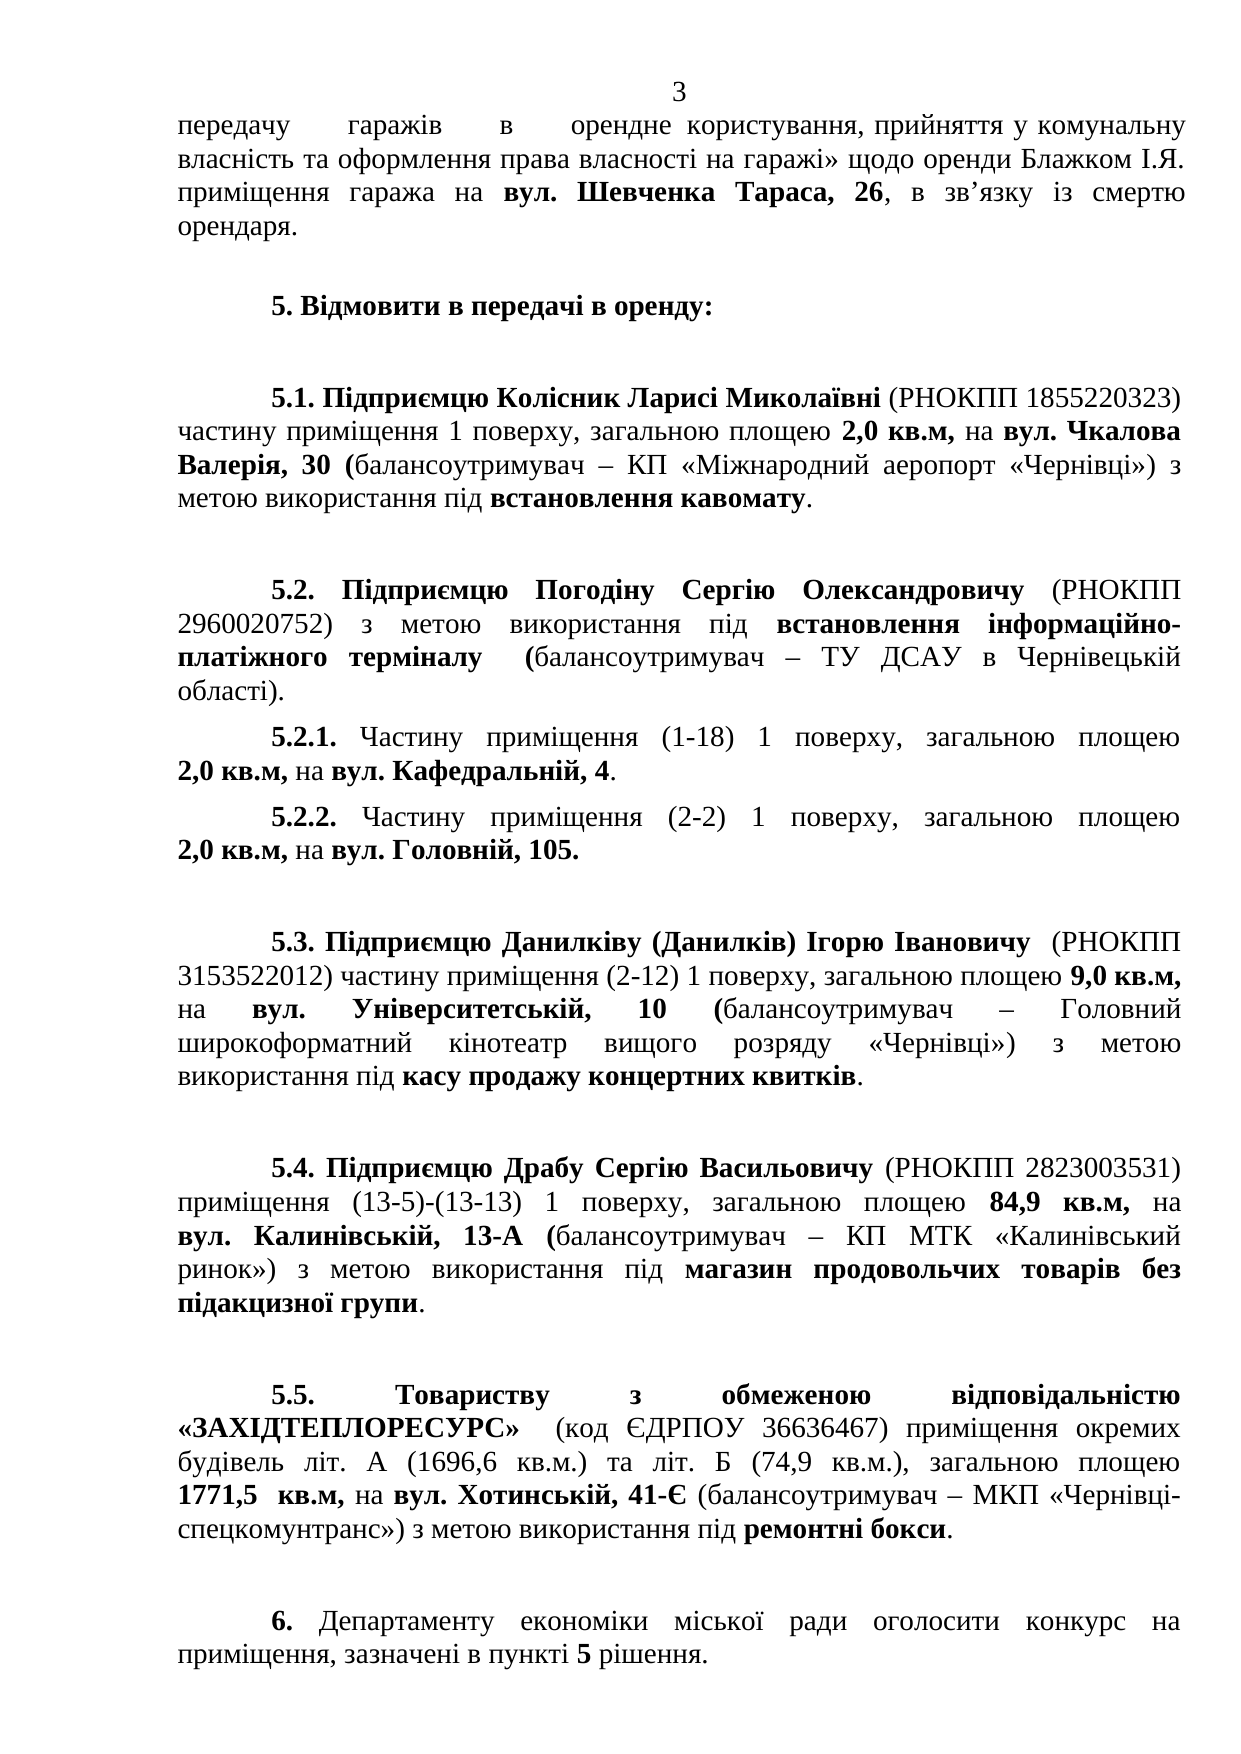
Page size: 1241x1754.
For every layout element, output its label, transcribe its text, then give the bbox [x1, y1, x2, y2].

text 5. Відмовити в передачі в оренду: [177, 288, 1181, 321]
text 5.4. Підприємцю Драбу Сергію Васильовичу (РНОКПП 2823003531) приміщення (13-5)-(13-13) 1 поверху, загальною площею 84,9 кв.м, на вул. Калинівській, 13-А (балансоутримувач – КП МТК «Калинівський ринок») з метою використання під магазин продовольчих товарів без підакцизної групи. [177, 1151, 1181, 1318]
text 5.5. Товариству з обмеженою відповідальністю «ЗАХІДТЕПЛОРЕСУРС» (код ЄДРПОУ 36636467) приміщення окремих будівель літ. А (1696,6 кв.м.) та літ. Б (74,9 кв.м.), загальною площею 1771,5 кв.м, на вул. Хотинській, 41-Є (балансоутримувач – МКП «Чернівці- спецкомунтранс») з метою використання під ремонтні бокси. [177, 1377, 1181, 1544]
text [177, 107, 1186, 242]
text 5.2.1. Частину приміщення (1-18) 1 поверху, загальною площею 2,0 кв.м, на вул. Кафедральній, 4. [177, 719, 1181, 786]
text 5.3. Підприємцю Данилківу (Данилків) Ігорю Івановичу (РНОКПП 3153522012) частину приміщення (2-12) 1 поверху, загальною площею 9,0 кв.м, на вул. Університетській, 10 (балансоутримувач – Головний широкоформатний кінотеатр вищого розряду «Чернівці») з метою використання під касу продажу концертних квитків. [177, 924, 1181, 1092]
text 5.1. Підприємцю Колісник Ларисі Миколаївні (РНОКПП 1855220323) частину приміщення 1 поверху, загальною площею 2,0 кв.м, на вул. Чкалова Валерія, 30 (балансоутримувач – КП «Міжнародний аеропорт «Чернівці») з метою використання під встановлення кавомату. [177, 380, 1181, 514]
text 5.2. Підприємцю Погодіну Сергію Олександровичу (РНОКПП 2960020752) з метою використання під встановлення інформаційно-платіжного терміналу (балансоутримувач – ТУ ДСАУ в Чернівецькій області). [177, 572, 1181, 707]
text 5.2.2. Частину приміщення (2-2) 1 поверху, загальною площею 2,0 кв.м, на вул. Головній, 105. [177, 799, 1181, 866]
text 6. Департаменту економіки міської ради оголосити конкурс на приміщення, зазначені в пункті 5 рішення. [177, 1603, 1181, 1670]
